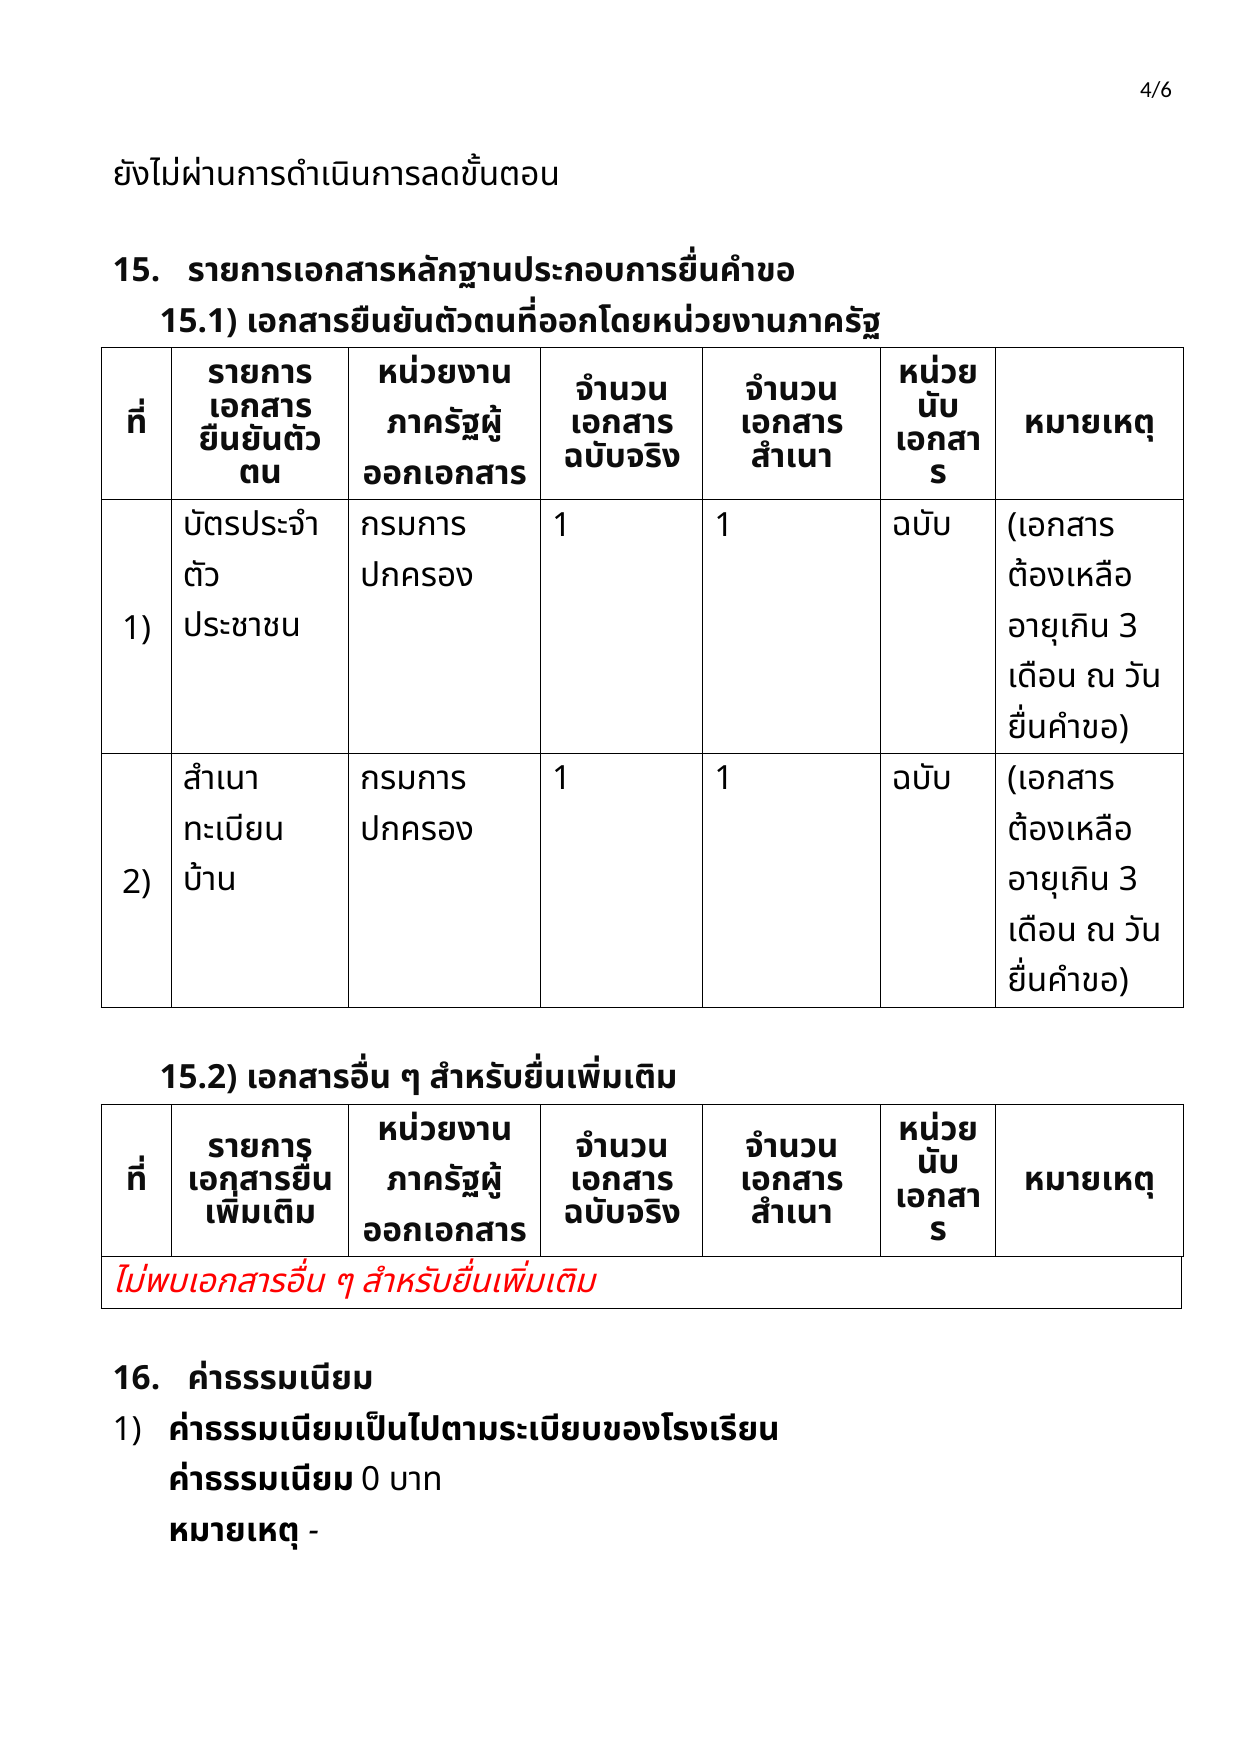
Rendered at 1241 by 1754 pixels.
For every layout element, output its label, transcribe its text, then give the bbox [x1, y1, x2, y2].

table_header หน่วยงานภาครัฐผู้ออกเอกสาร [349, 348, 540, 499]
table_header ที่ [102, 1105, 171, 1256]
table_header รายการเอกสารยื่นเพิ่มเติม [172, 1105, 348, 1256]
table_cell ฉบับ [881, 500, 995, 753]
table_cell 1 [703, 500, 880, 753]
text 15.1) เอกสารยืนยันตัวตนที่ออกโดยหน่วยงานภาครัฐ [159, 296, 1172, 347]
table_cell กรมการปกครอง [349, 500, 540, 753]
table_header หมายเหตุ [996, 348, 1183, 499]
table_cell 1 [541, 500, 702, 753]
table_cell ไม่พบเอกสารอื่น ๆ สำหรับยื่นเพิ่มเติม [102, 1257, 1181, 1308]
table_header 1) [101, 1405, 157, 1584]
table_header ที่ [102, 348, 171, 499]
table_cell 1) [102, 500, 171, 753]
table_cell สำเนาทะเบียนบ้าน [172, 754, 348, 1007]
table_header จำนวนเอกสาร ฉบับจริง [541, 1105, 702, 1256]
table_header จำนวนเอกสาร ฉบับจริง [541, 348, 702, 499]
table_cell บัตรประจำตัวประชาชน [172, 500, 348, 753]
table_header หน่วยนับเอกสาร [881, 348, 995, 499]
table_header หน่วยนับเอกสาร [881, 1105, 995, 1256]
table_cell (เอกสารต้องเหลืออายุเกิน 3 เดือน ณ วันยื่นคำขอ) [996, 500, 1183, 753]
table_header หน่วยงานภาครัฐผู้ออกเอกสาร [349, 1105, 540, 1256]
table_cell (เอกสารต้องเหลืออายุเกิน 3 เดือน ณ วันยื่นคำขอ) [996, 754, 1183, 1007]
table_cell 2) [102, 754, 171, 1007]
table_header รายการเอกสารยืนยันตัวตน [172, 348, 348, 499]
list ค่าธรรมเนียม [112, 1354, 1172, 1405]
table_cell กรมการปกครอง [349, 754, 540, 1007]
table_header ค่าธรรมเนียมเป็นไปตามระเบียบของโรงเรียน ค่าธรรมเนียม0 บาท หมายเหตุ - [157, 1405, 1176, 1584]
table_cell 1 [703, 754, 880, 1007]
table_cell ฉบับ [881, 754, 995, 1007]
table_header หมายเหตุ [996, 1105, 1183, 1256]
table_header จำนวนเอกสาร สำเนา [703, 348, 880, 499]
text 15.2) เอกสารอื่น ๆ สำหรับยื่นเพิ่มเติม [159, 1053, 1172, 1104]
list รายการเอกสารหลักฐานประกอบการยื่นคำขอ [112, 246, 1172, 296]
table_cell 1 [541, 754, 702, 1007]
table_header จำนวนเอกสาร สำเนา [703, 1105, 880, 1256]
text ยังไม่ผ่านการดำเนินการลดขั้นตอน [112, 150, 1172, 200]
